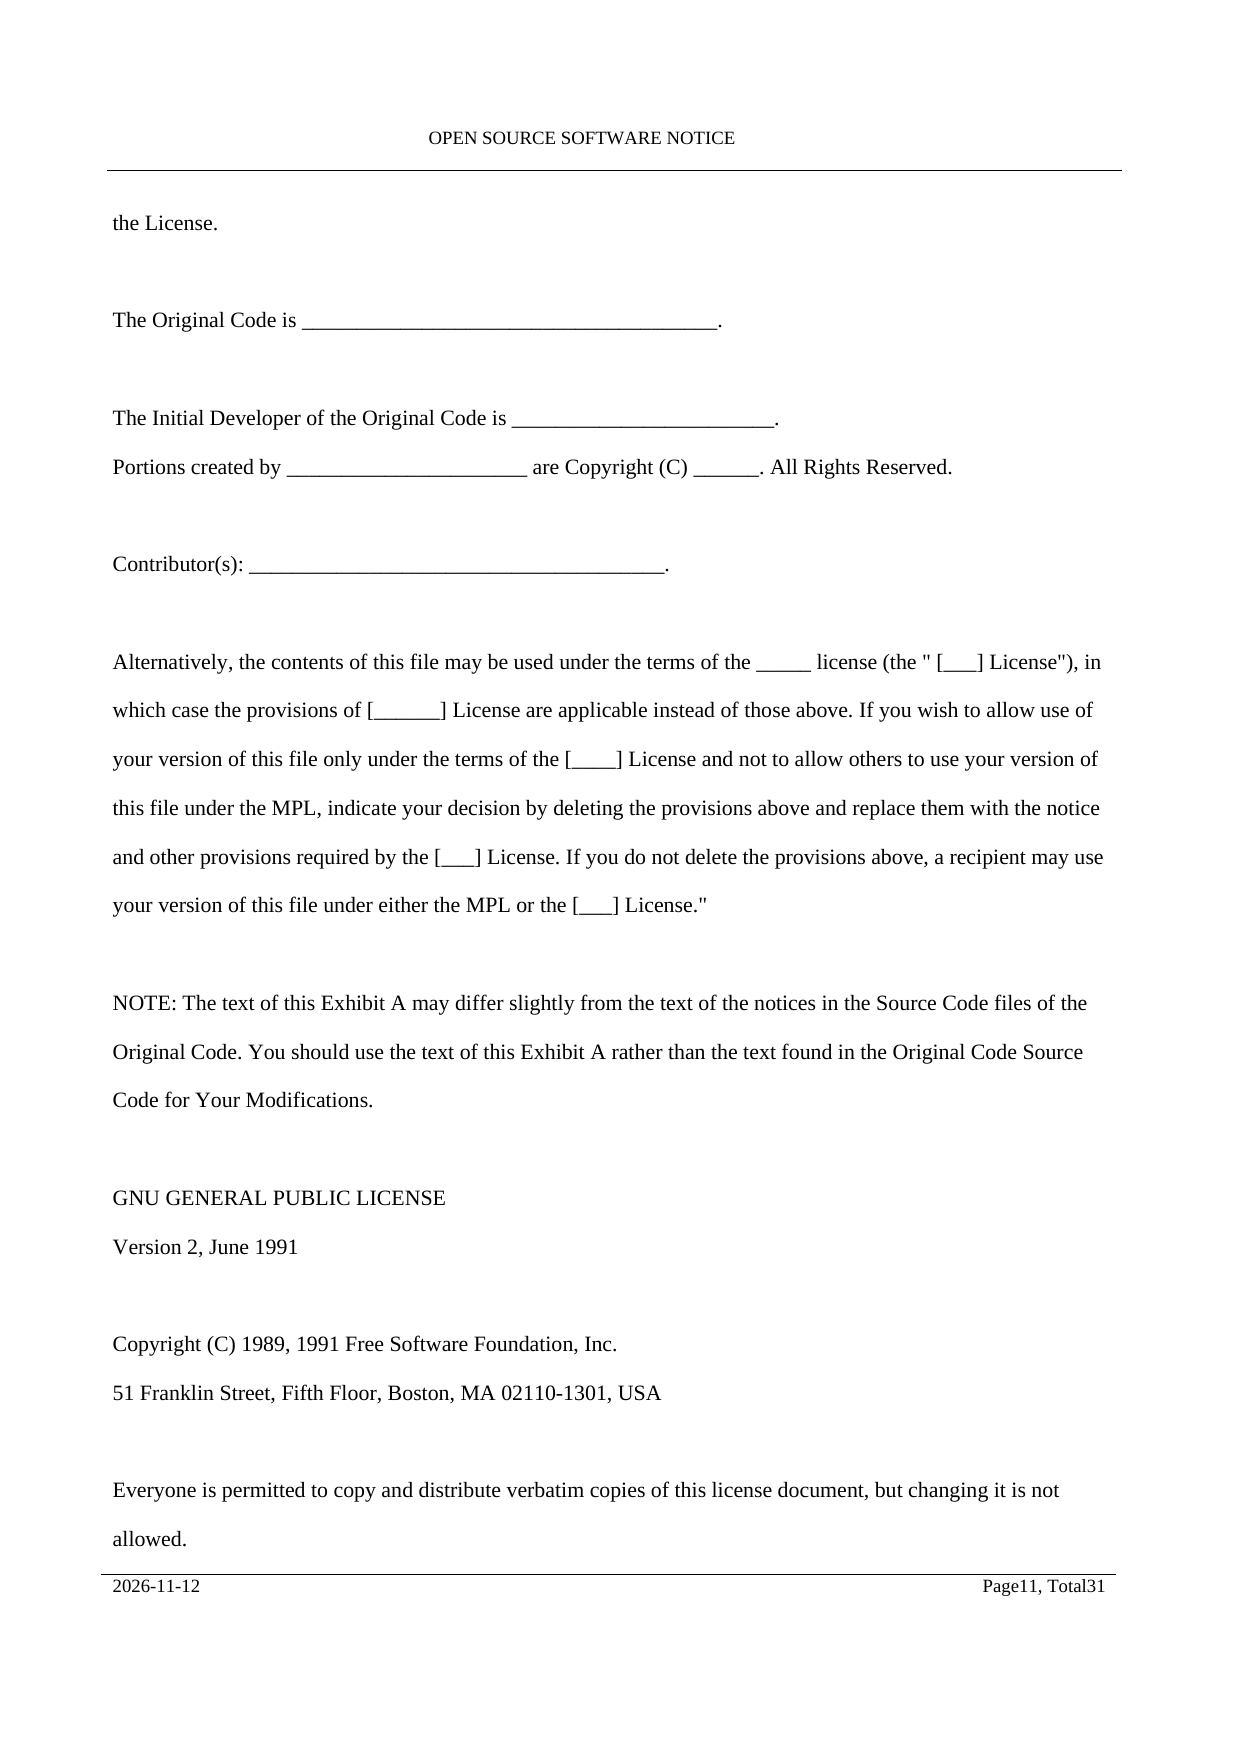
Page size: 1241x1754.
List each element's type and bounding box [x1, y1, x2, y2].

text [112, 206, 1128, 1555]
